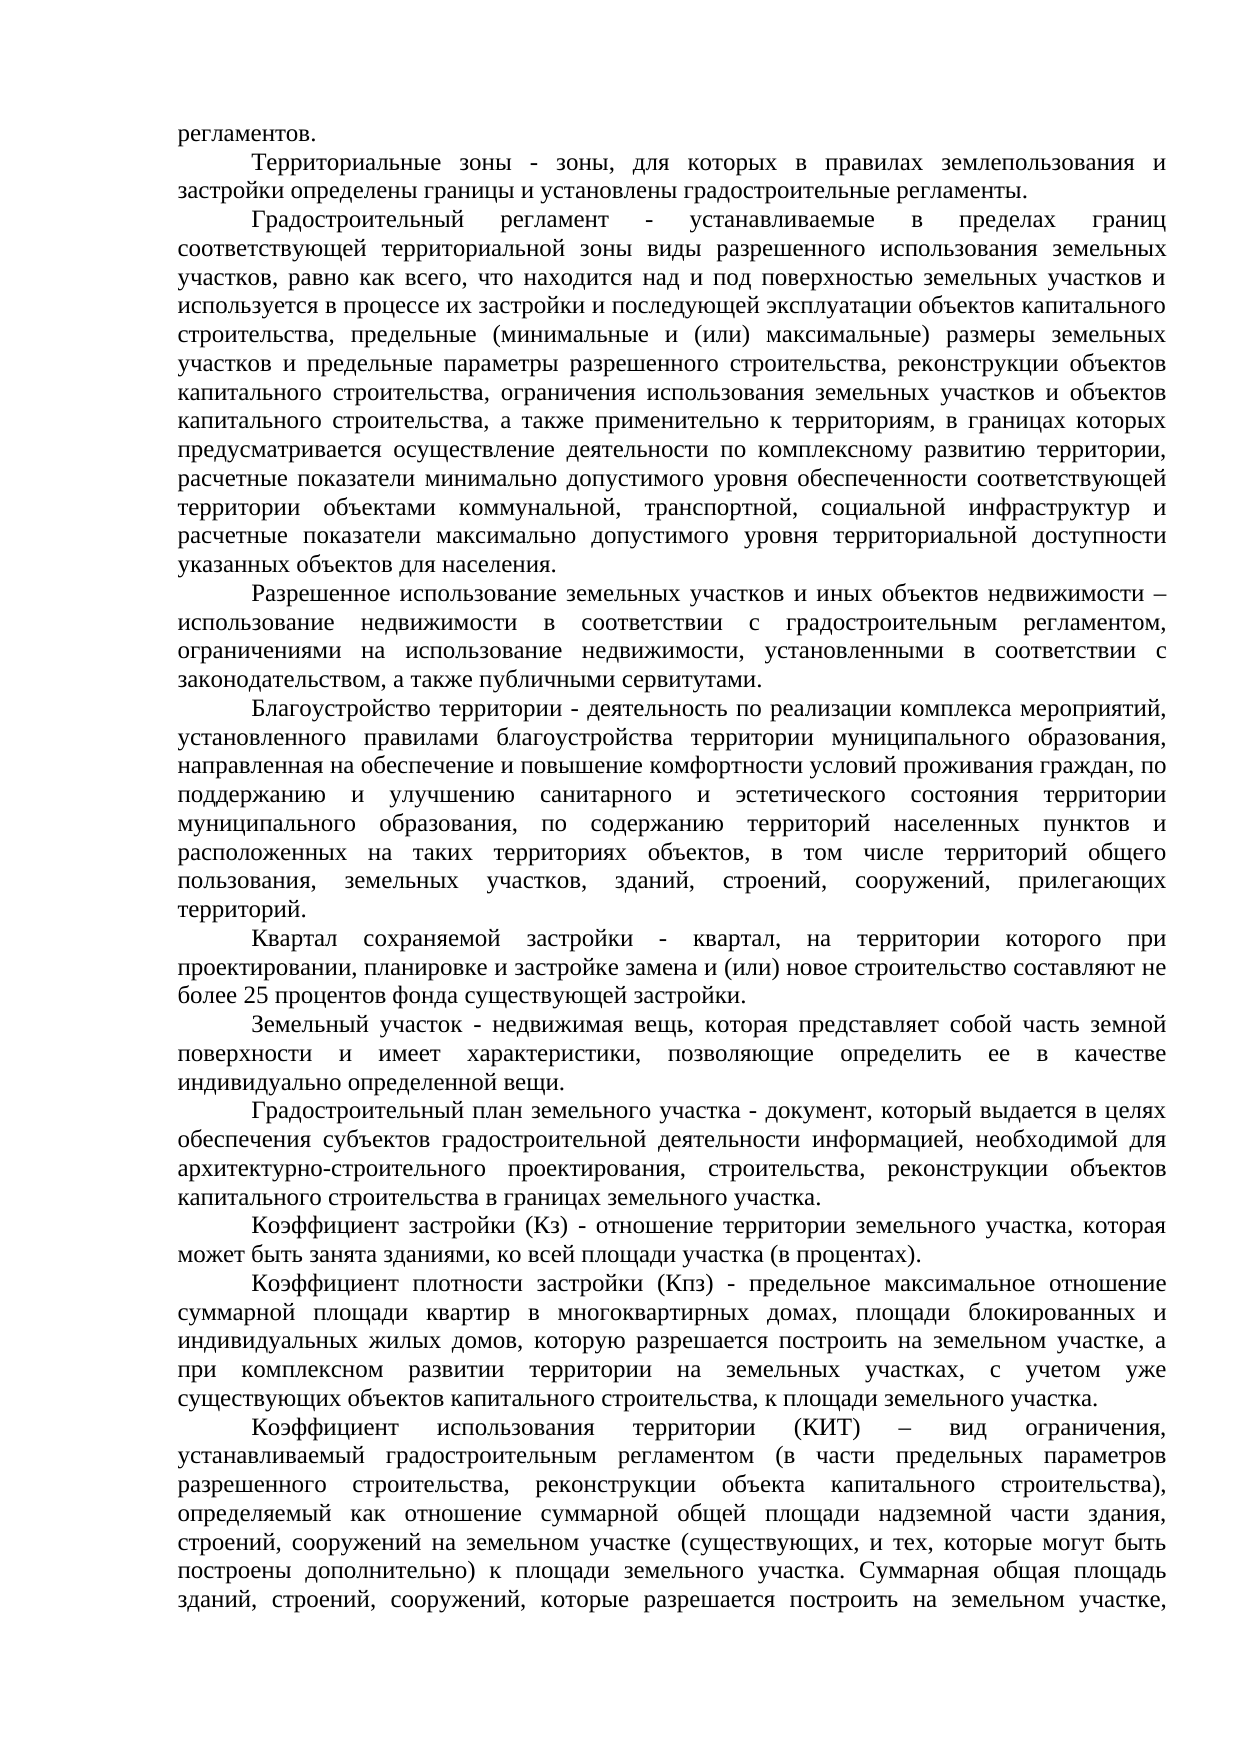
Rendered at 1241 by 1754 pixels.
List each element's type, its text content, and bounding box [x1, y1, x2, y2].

text Коэффициент плотности застройки (Кпз) - предельное максимальное отношение суммарной площади квартир в многоквартирных домах, площади блокированных и индивидуальных жилых домов, которую разрешается построить на земельном участке, а при комплексном развитии территории на земельных участках, с учетом уже существующих объектов капитального строительства, к площади земельного участка. [177, 1268, 1167, 1412]
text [177, 1412, 1167, 1613]
text Квартал сохраняемой застройки - квартал, на территории которого при проектировании, планировке и застройке замена и (или) новое строительство составляют не более 25 процентов фонда существующей застройки. [177, 923, 1167, 1009]
text Градостроительный план земельного участка - документ, который выдается в целях обеспечения субъектов градостроительной деятельности информацией, необходимой для архитектурно-строительного проектирования, строительства, реконструкции объектов капитального строительства в границах земельного участка. [177, 1096, 1167, 1211]
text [177, 118, 1167, 147]
text Земельный участок - недвижимая вещь, которая представляет собой часть земной поверхности и имеет характеристики, позволяющие определить ее в качестве индивидуально определенной вещи. [177, 1009, 1167, 1096]
text Разрешенное использование земельных участков и иных объектов недвижимости – использование недвижимости в соответствии с градостроительным регламентом, ограничениями на использование недвижимости, установленными в соответствии с законодательством, а также публичными сервитутами. [177, 578, 1167, 693]
text Градостроительный регламент - устанавливаемые в пределах границ соответствующей территориальной зоны виды разрешенного использования земельных участков, равно как всего, что находится над и под поверхностью земельных участков и используется в процессе их застройки и последующей эксплуатации объектов капитального строительства, предельные (минимальные и (или) максимальные) размеры земельных участков и предельные параметры разрешенного строительства, реконструкции объектов капитального строительства, ограничения использования земельных участков и объектов капитального строительства, а также применительно к территориям, в границах которых предусматривается осуществление деятельности по комплексному развитию территории, расчетные показатели минимально допустимого уровня обеспеченности соответствующей территории объектами коммунальной, транспортной, социальной инфраструктур и расчетные показатели максимально допустимого уровня территориальной доступности указанных объектов для населения. [177, 204, 1167, 578]
text Коэффициент застройки (Кз) - отношение территории земельного участка, которая может быть занята зданиями, ко всей площади участка (в процентах). [177, 1211, 1167, 1268]
text Благоустройство территории - деятельность по реализации комплекса мероприятий, установленного правилами благоустройства территории муниципального образования, направленная на обеспечение и повышение комфортности условий проживания граждан, по поддержанию и улучшению санитарного и эстетического состояния территории муниципального образования, по содержанию территорий населенных пунктов и расположенных на таких территориях объектов, в том числе территорий общего пользования, земельных участков, зданий, строений, сооружений, прилегающих территорий. [177, 693, 1167, 923]
text Территориальные зоны - зоны, для которых в правилах землепользования и застройки определены границы и установлены градостроительные регламенты. [177, 147, 1167, 204]
